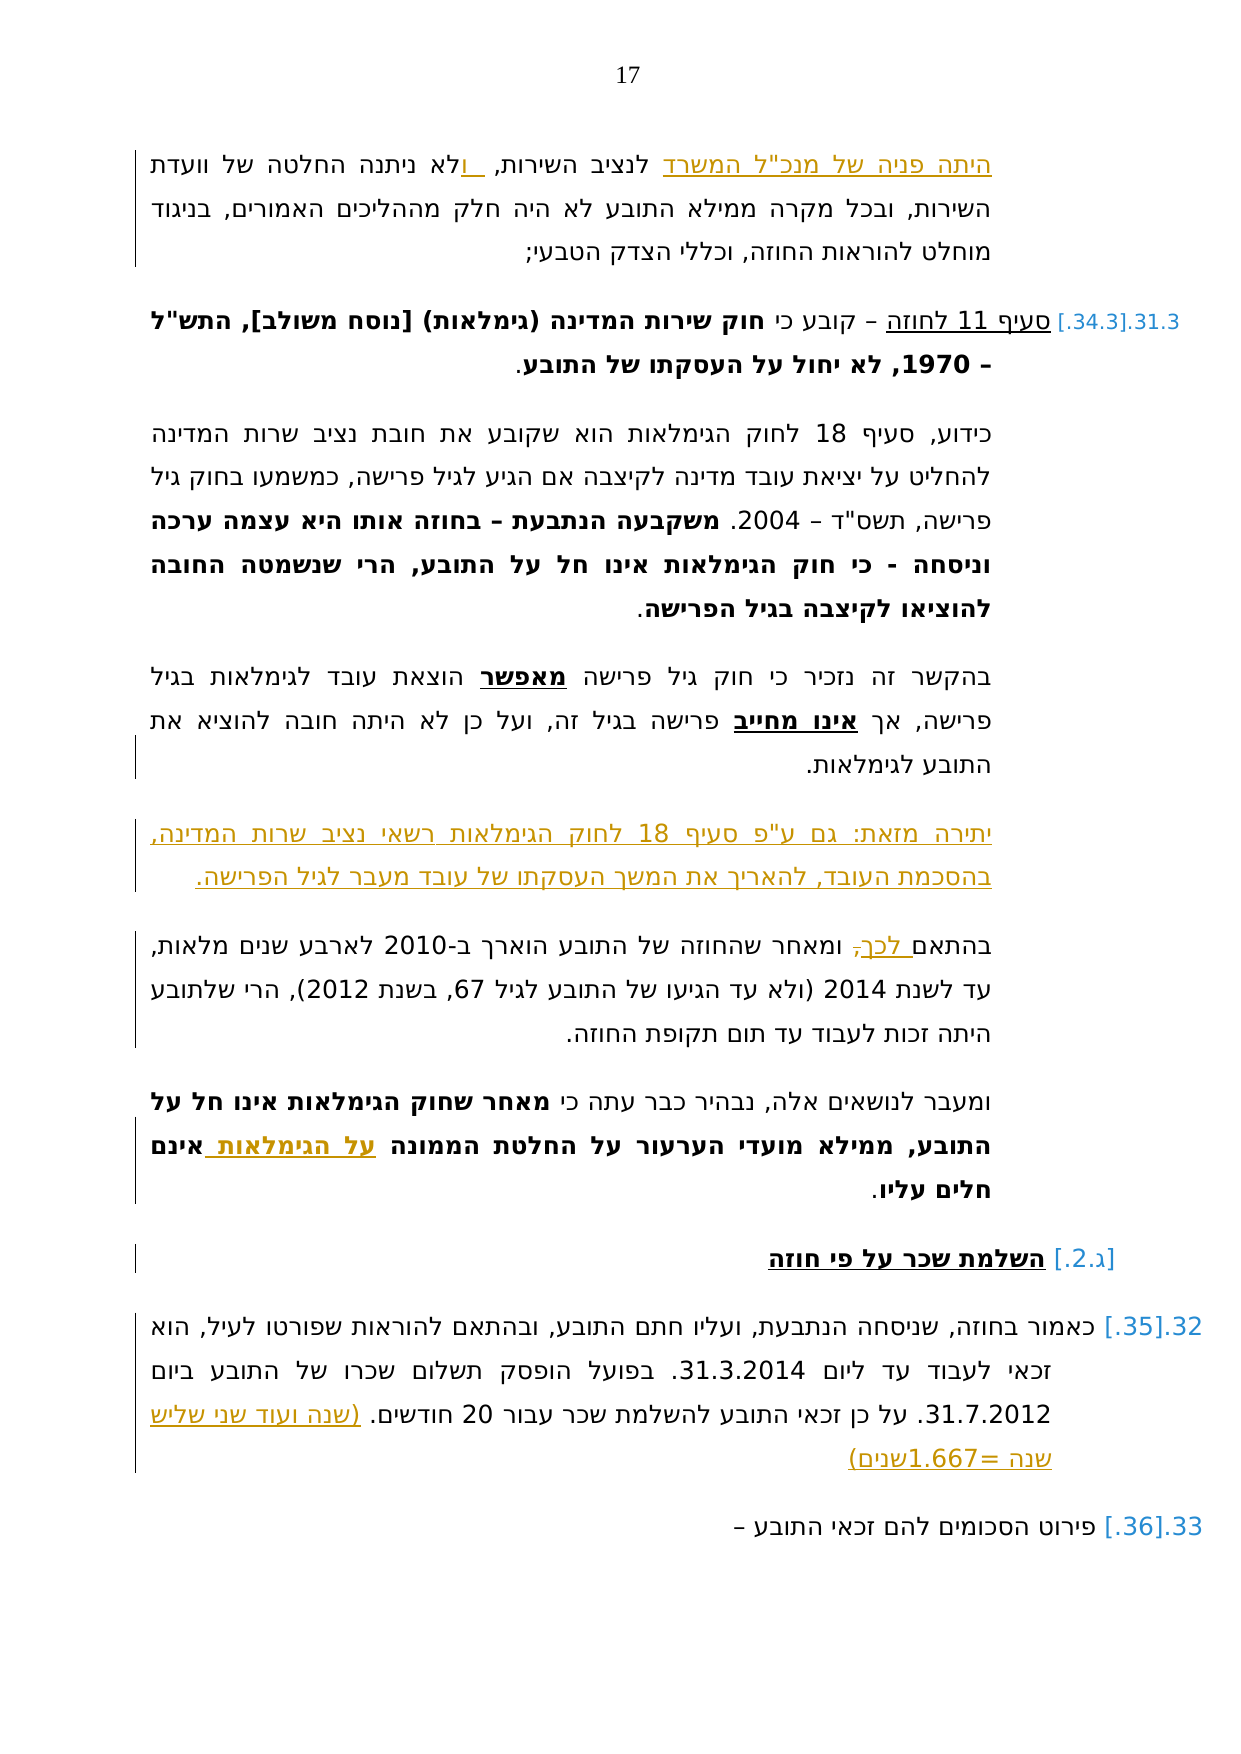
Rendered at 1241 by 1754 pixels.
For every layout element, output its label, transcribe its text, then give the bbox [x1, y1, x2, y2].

text בהקשר זה נזכיר כי חוק גיל פרישה מאפשר הוצאת עובד לגימלאות בגיל פרישה, אך אינו מחייב פרישה בגיל זה, ועל כן לא היתה חובה להוציא את התובע לגימלאות. [150, 662, 992, 779]
text כידוע, סעיף 18 לחוק הגימלאות הוא שקובע את חובת נציב שרות המדינה להחליט על יציאת עובד מדינה לקיצבה אם הגיע לגיל פרישה, כמשמעו בחוק גיל פרישה, תשס"ד – 2004. משקבעה הנתבעת – בחוזה אותו היא עצמה ערכה וניסחה - כי חוק הגימלאות אינו חל על התובע, הרי שנשמטה החובה להוציאו לקיצבה בגיל הפרישה. [150, 419, 992, 623]
subtitle השלמת שכר על פי חוזה [150, 1244, 1081, 1273]
text בהתאם ומאחר שהחוזה של התובע הוארך ב-2010 לארבע שנים מלאות, עד לשנת 2014 (ולא עד הגיעו של התובע לגיל 67, בשנת 2012), הרי שלתובע היתה זכות לעבוד עד תום תקופת החוזה. [150, 931, 992, 1048]
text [150, 150, 992, 267]
list סעיף 11 לחוזה – קובע כי חוק שירות המדינה (גימלאות) [נוסח משולב], התש"ל – 1970, לא יחול על העסקתו של התובע. [150, 306, 1051, 379]
text ומעבר לנושאים אלה, נבהיר כבר עתה כי מאחר שחוק הגימלאות אינו חל על התובע, ממילא מועדי הערעור על החלטת הממונה אינם חלים עליו. [150, 1087, 992, 1204]
list כאמור בחוזה, שניסחה הנתבעת, ועליו חתם התובע, ובהתאם להוראות שפורטו לעיל, הוא זכאי לעבוד עד ליום 31.3.2014. בפועל הופסק תשלום שכרו של התובע ביום 31.7.2012. על כן זכאי התובע להשלמת שכר עבור 20 חודשים. [150, 1312, 1096, 1473]
list פירוט הסכומים להם זכאי התובע – [150, 1512, 1096, 1542]
